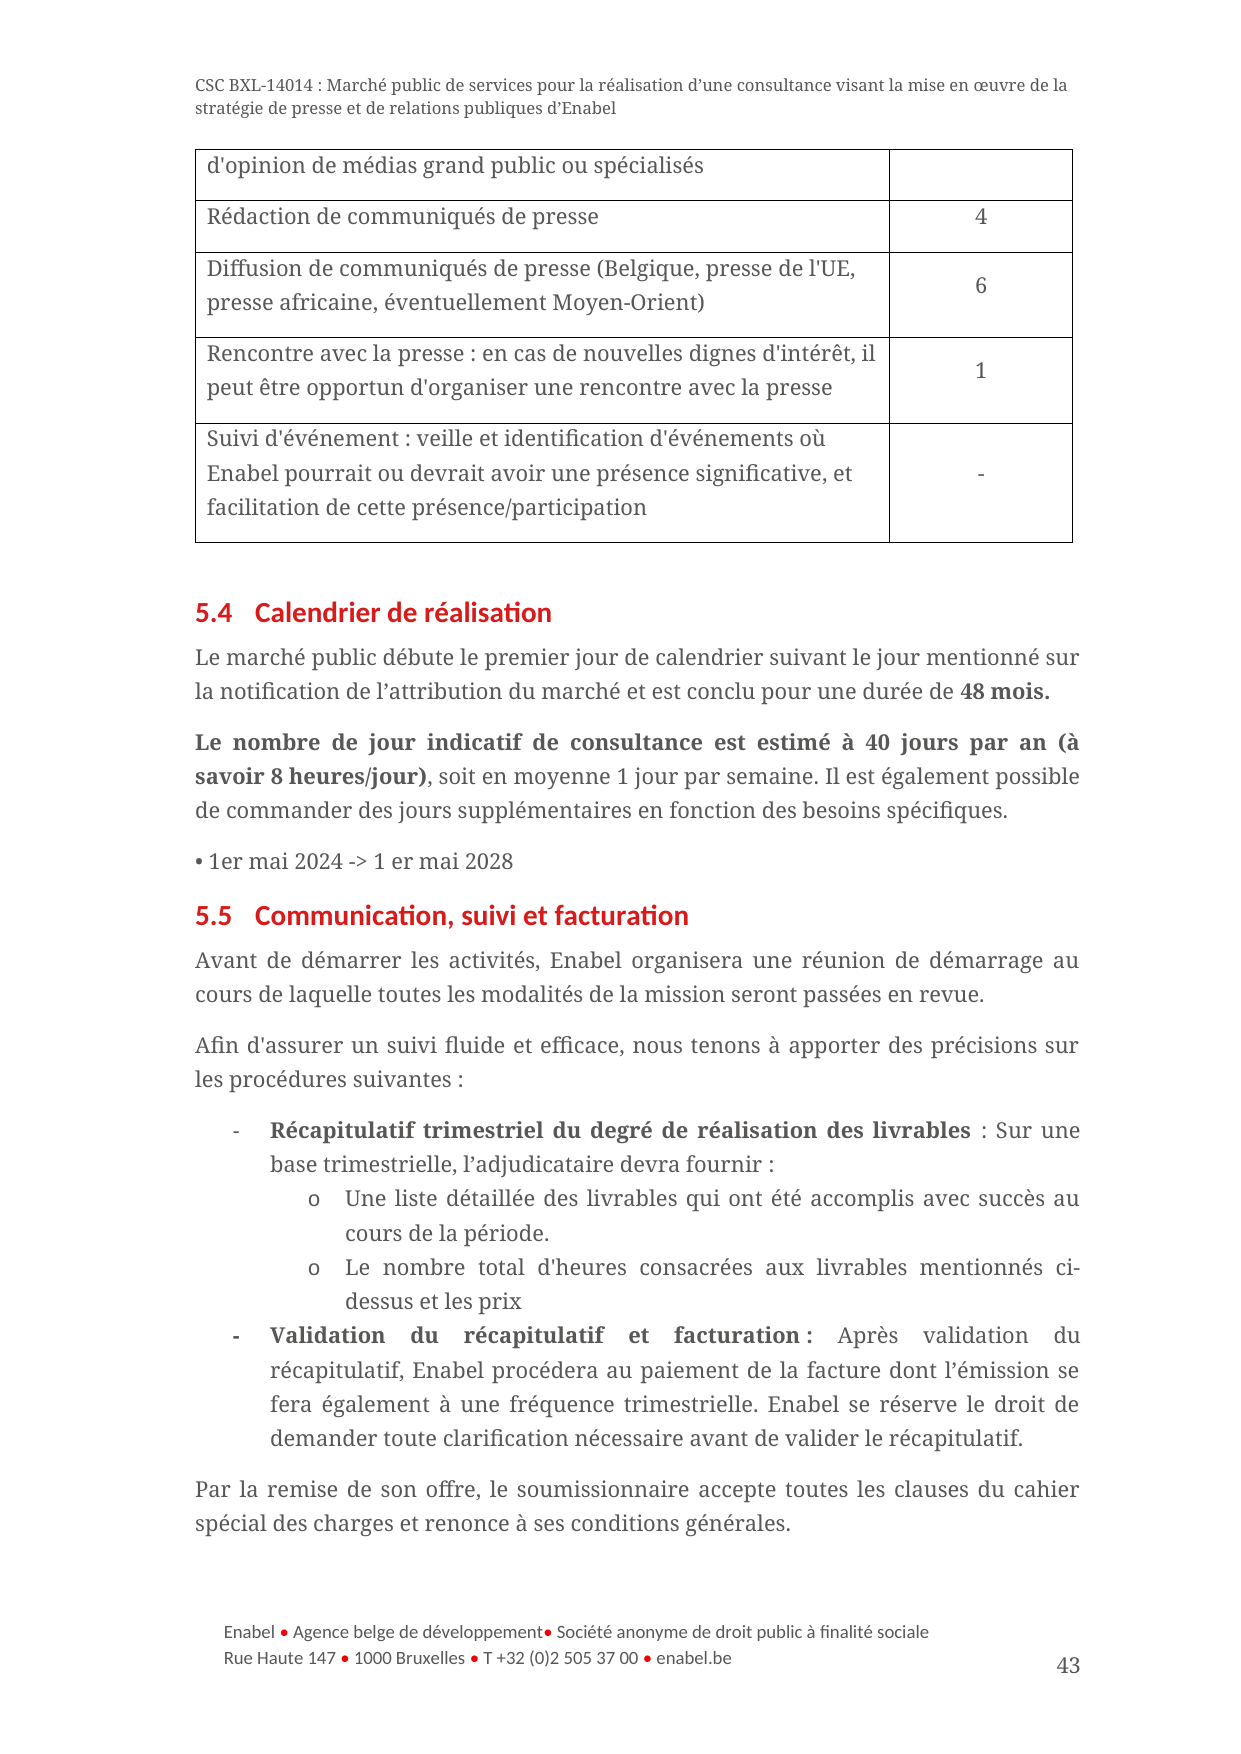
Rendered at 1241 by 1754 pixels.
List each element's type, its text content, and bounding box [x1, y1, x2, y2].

list Validation du récapitulatif et facturation : Après validation du récapitulatif, Enabel procédera au paiement de la facture dont l’émission se fera également à une fréquence trimestrielle. Enabel se réserve le droit de demander toute clarification nécessaire avant de valider le récapitulatif. [232, 1321, 1081, 1453]
list Le nombre total d'heures consacrées aux livrables mentionnés ci-dessus et les prix [307, 1252, 1081, 1316]
text Le nombre de jour indicatif de consultance est estimé à 40 jours par an (à savoir 8 heures/jour), soit en moyenne 1 jour par semaine. Il est également possible de commander des jours supplémentaires en fonction des besoins spécifiques. [195, 727, 1081, 825]
table_cell 6 [890, 253, 1072, 337]
list Une liste détaillée des livrables qui ont été accomplis avec succès au cours de la période. [307, 1183, 1081, 1248]
table_cell 2 [890, 150, 1072, 200]
table_cell 4 [890, 201, 1072, 252]
table_cell 1 [890, 338, 1072, 422]
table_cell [196, 150, 889, 200]
table_cell Rencontre avec la presse : en cas de nouvelles dignes d'intérêt, il peut être opportun d'organiser une rencontre avec la presse [196, 338, 889, 422]
text Le marché public débute le premier jour de calendrier suivant le jour mentionné sur la notification de l’attribution du marché et est conclu pour une durée de 48 mois. [195, 642, 1081, 706]
text • 1er mai 2024 -> 1 er mai 2028 [195, 846, 1081, 876]
text Afin d'assurer un suivi fluide et efficace, nous tenons à apporter des précisions sur les procédures suivantes : [195, 1030, 1081, 1094]
text Par la remise de son offre, le soumissionnaire accepte toutes les clauses du cahier spécial des charges et renonce à ses conditions générales. [195, 1474, 1081, 1538]
subtitle Communication, suivi et facturation [195, 897, 1081, 933]
subtitle Calendrier de réalisation [195, 594, 1081, 629]
list Récapitulatif trimestriel du degré de réalisation des livrables : Sur une base trimestrielle, l’adjudicataire devra fournir : [232, 1115, 1081, 1179]
table_cell - [890, 424, 1072, 542]
table_cell Suivi d'événement : veille et identification d'événements où Enabel pourrait ou devrait avoir une présence significative, et facilitation de cette présence/participation [196, 424, 889, 542]
table_cell Diffusion de communiqués de presse (Belgique, presse de l'UE, presse africaine, éventuellement Moyen-Orient) [196, 253, 889, 337]
text Avant de démarrer les activités, Enabel organisera une réunion de démarrage au cours de laquelle toutes les modalités de la mission seront passées en revue. [195, 945, 1081, 1009]
table_cell Rédaction de communiqués de presse [196, 201, 889, 252]
